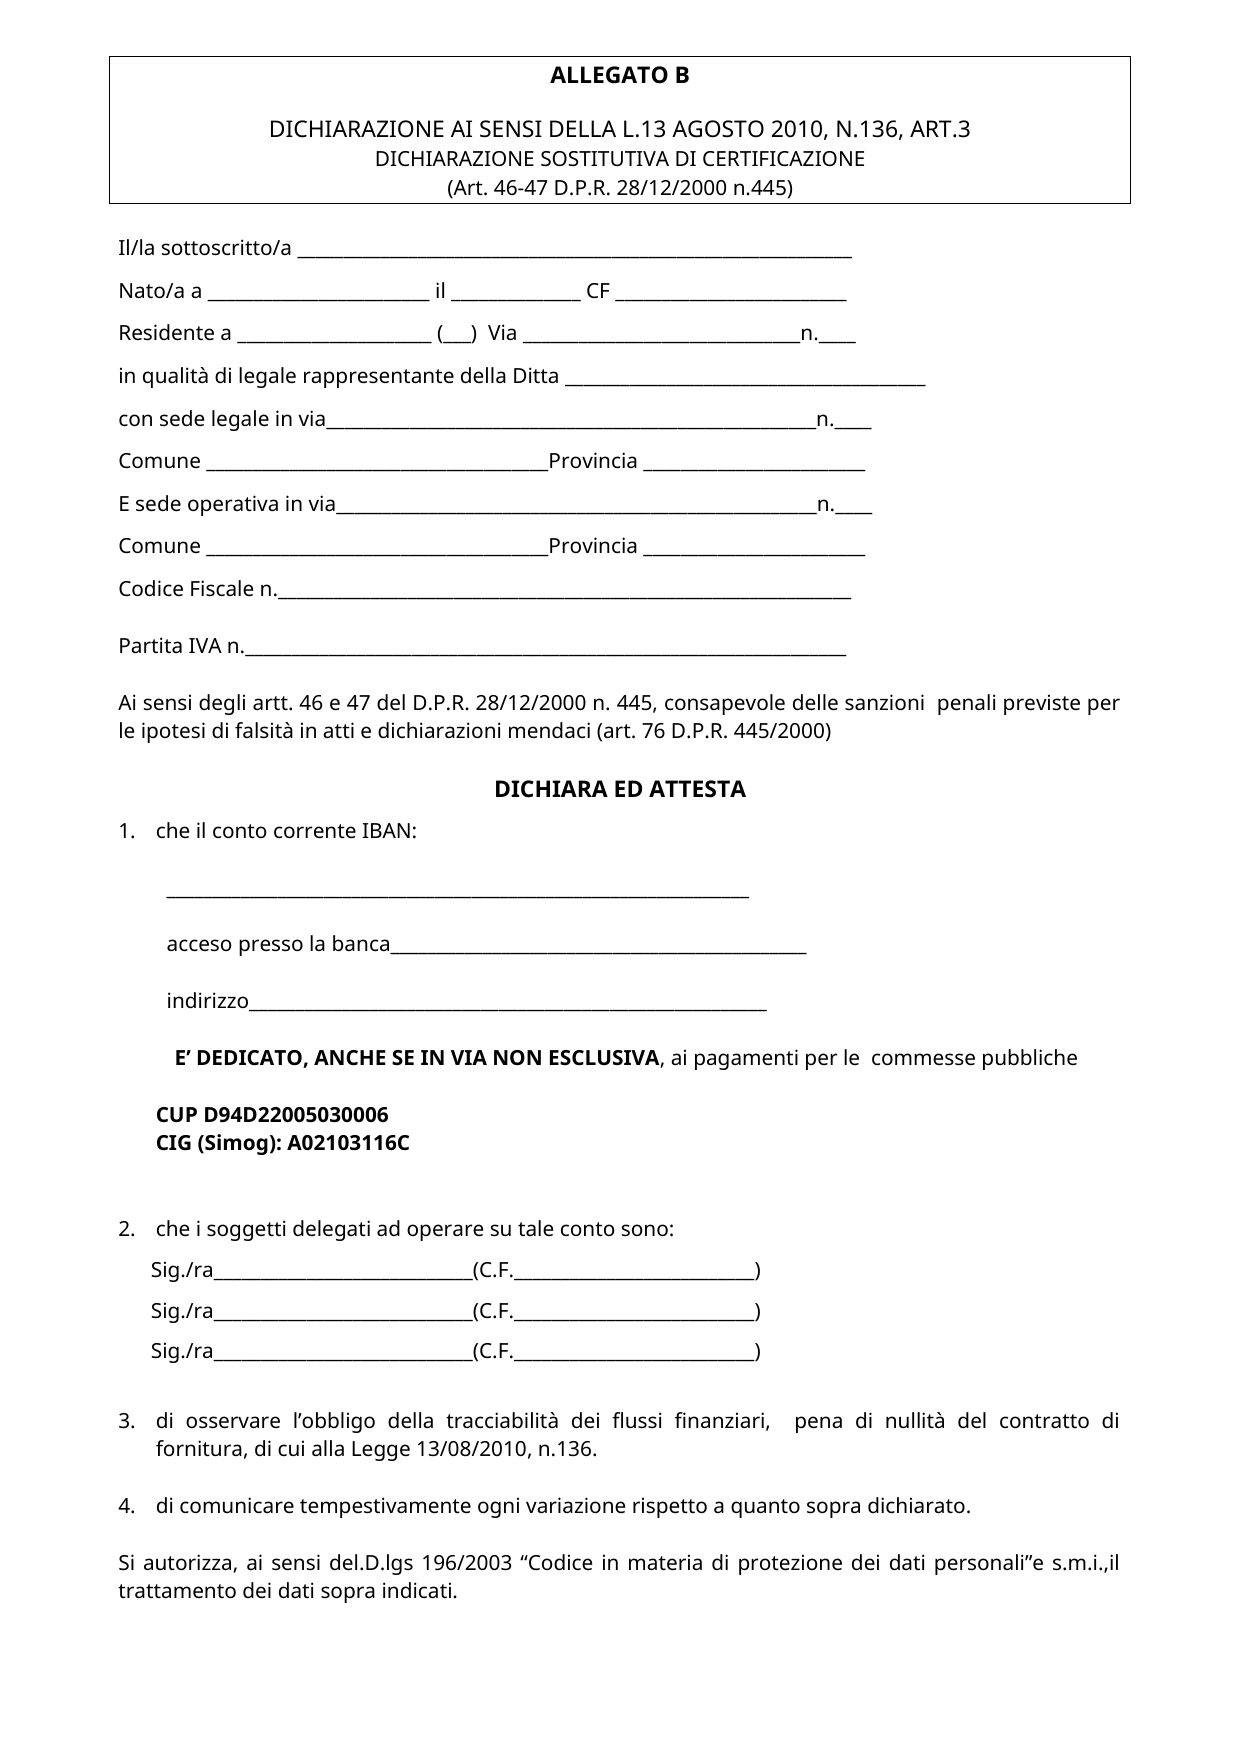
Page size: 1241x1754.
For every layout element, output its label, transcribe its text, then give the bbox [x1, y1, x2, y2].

list che i soggetti delegati ad operare su tale conto sono: [118, 1214, 1122, 1242]
text acceso presso la banca_____________________________________________ [156, 929, 1122, 958]
text Sig./ra____________________________(C.F.__________________________) [118, 1337, 1122, 1365]
text Comune _____________________________________Provincia ________________________ [118, 446, 1122, 475]
text Nato/a a ________________________ il ______________ CF _________________________ [118, 276, 1122, 304]
text Residente a _____________________ (___) Via ______________________________n.____ [118, 318, 1122, 347]
text Si autorizza, ai sensi del.D.lgs 196/2003 “Codice in materia di protezione dei dati personali”e s.m.i.,il trattamento dei dati sopra indicati. [118, 1548, 1122, 1605]
text ALLEGATO B [110, 57, 1130, 91]
list di comunicare tempestivamente ogni variazione rispetto a quanto sopra dichiarato. [118, 1491, 1122, 1520]
text E’ DEDICATO, ANCHE SE IN VIA NON ESCLUSIVA, ai pagamenti per le commesse pubbliche [174, 1043, 1122, 1072]
text Comune _____________________________________Provincia ________________________ [118, 531, 1122, 560]
text CIG (Simog): A02103116C [156, 1128, 1122, 1157]
text Ai sensi degli artt. 46 e 47 del D.P.R. 28/12/2000 n. 445, consapevole delle sanzioni penali previste per le ipotesi di falsità in atti e dichiarazioni mendaci (art. 76 D.P.R. 445/2000) [118, 688, 1122, 745]
text Sig./ra____________________________(C.F.__________________________) [118, 1255, 1122, 1283]
text Dichiarazione ai sensi della L.13 agosto 2010, n.136, art.3 [118, 113, 1122, 144]
text _______________________________________________________________ [156, 873, 1122, 901]
text Il/la sottoscritto/a ____________________________________________________________ [118, 233, 1122, 262]
text con sede legale in via_____________________________________________________n.____ [118, 404, 1122, 432]
list di osservare l’obbligo della tracciabilità dei flussi finanziari, pena di nullità del contratto di fornitura, di cui alla Legge 13/08/2010, n.136. [118, 1406, 1122, 1463]
text Codice Fiscale n.______________________________________________________________ [118, 574, 1122, 602]
text Partita IVA n._________________________________________________________________ [118, 631, 1122, 659]
text DICHIARA ED ATTESTA [118, 773, 1122, 804]
text E sede operativa in via____________________________________________________n.____ [118, 489, 1122, 517]
text in qualità di legale rappresentante della Ditta _______________________________________ [118, 361, 1122, 389]
text Sig./ra____________________________(C.F.__________________________) [118, 1296, 1122, 1324]
text DICHIARAZIONE SOSTITUTIVA DI CERTIFICAZIONE [118, 144, 1122, 170]
text indirizzo________________________________________________________ [156, 986, 1122, 1015]
text CUP D94D22005030006 [156, 1100, 1122, 1128]
list che il conto corrente IBAN: [118, 816, 1122, 844]
text (Art. 46-47 D.P.R. 28/12/2000 n.445) [110, 170, 1130, 203]
